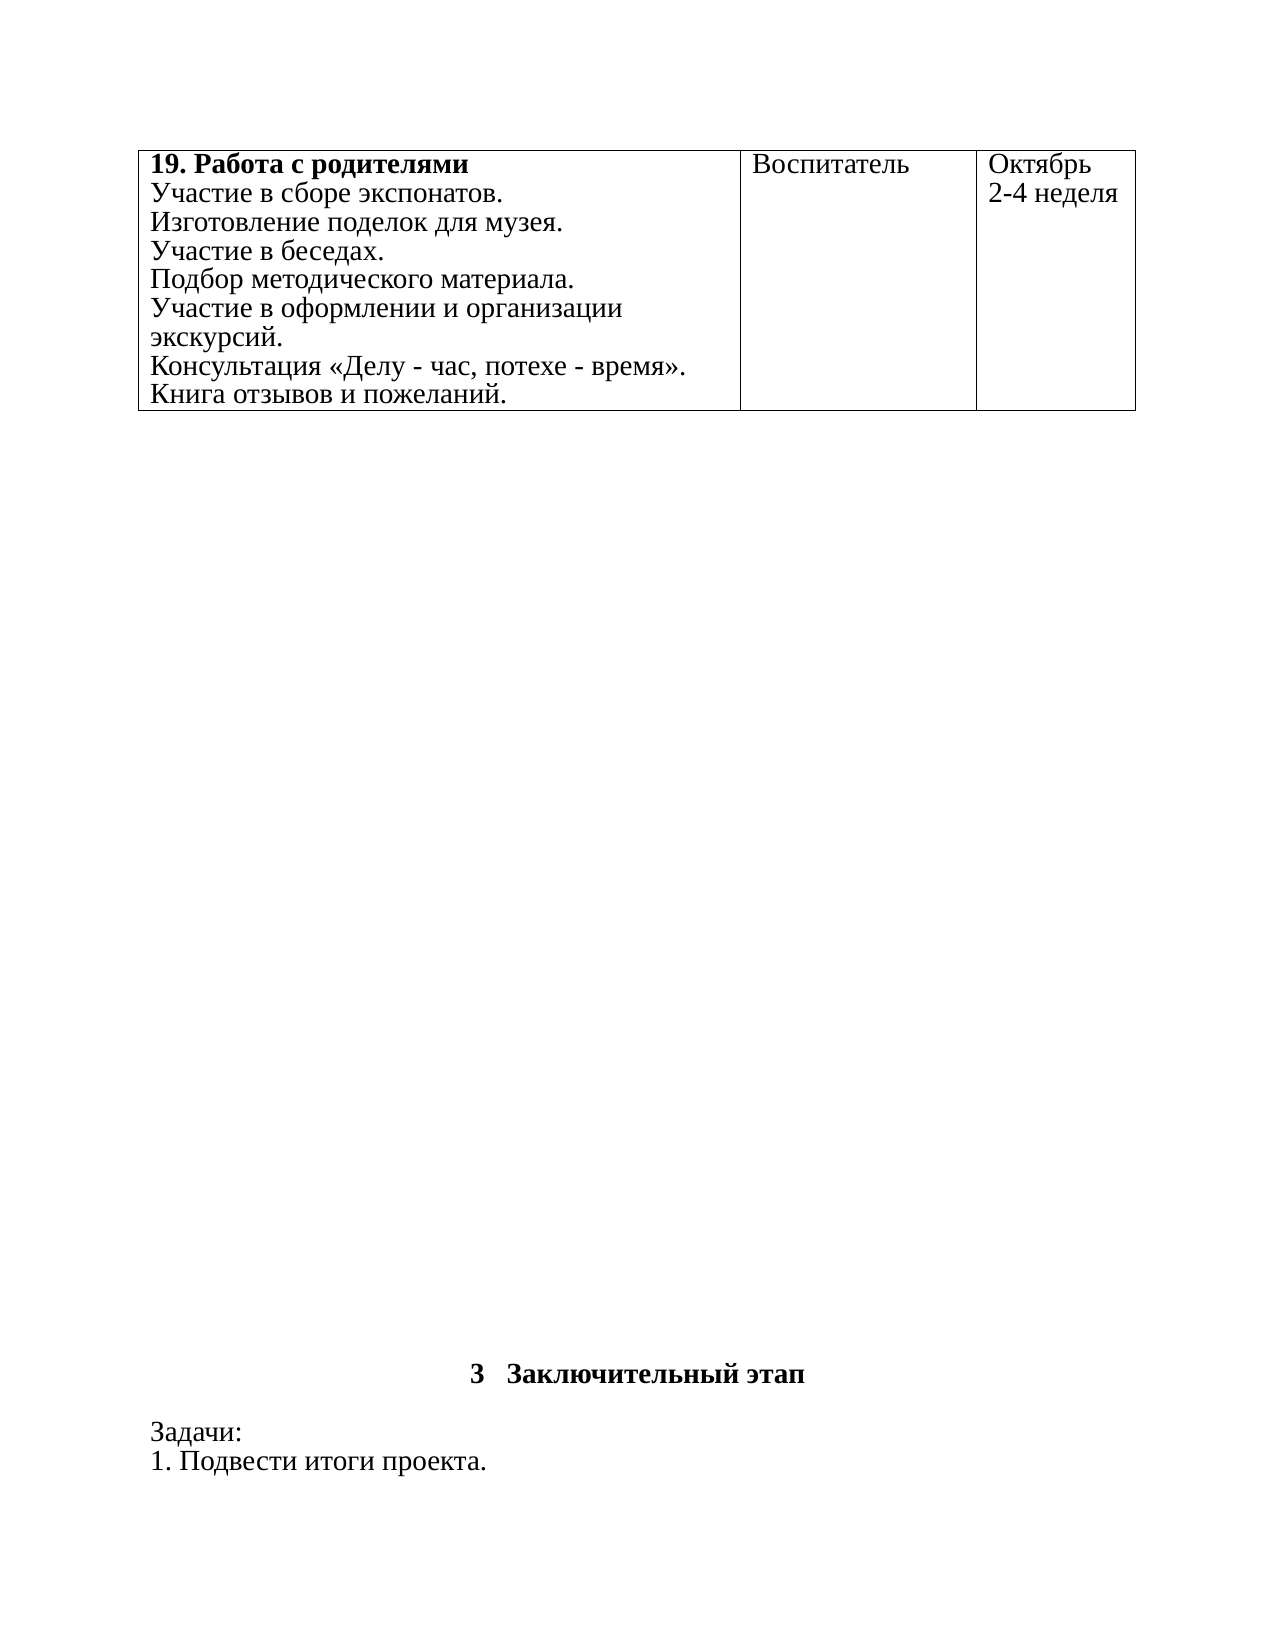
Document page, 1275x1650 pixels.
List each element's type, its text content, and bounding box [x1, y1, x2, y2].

text Задачи: [150, 1418, 1125, 1447]
table_cell Воспитатель [741, 151, 976, 410]
text 3 Заключительный этап [150, 1361, 1125, 1389]
table_cell Октябрь 2-4 неделя [977, 151, 1135, 410]
table_cell 19. Работа с родителями Участие в сборе экспонатов. Изготовление поделок для музея. Участие в беседах. Подбор методического материала. Участие в оформлении и организации экскурсий. Консультация «Делу - час, потехе - время». Книга отзывов и пожеланий. [139, 151, 740, 410]
text 1. Подвести итоги проекта. [150, 1447, 1125, 1476]
